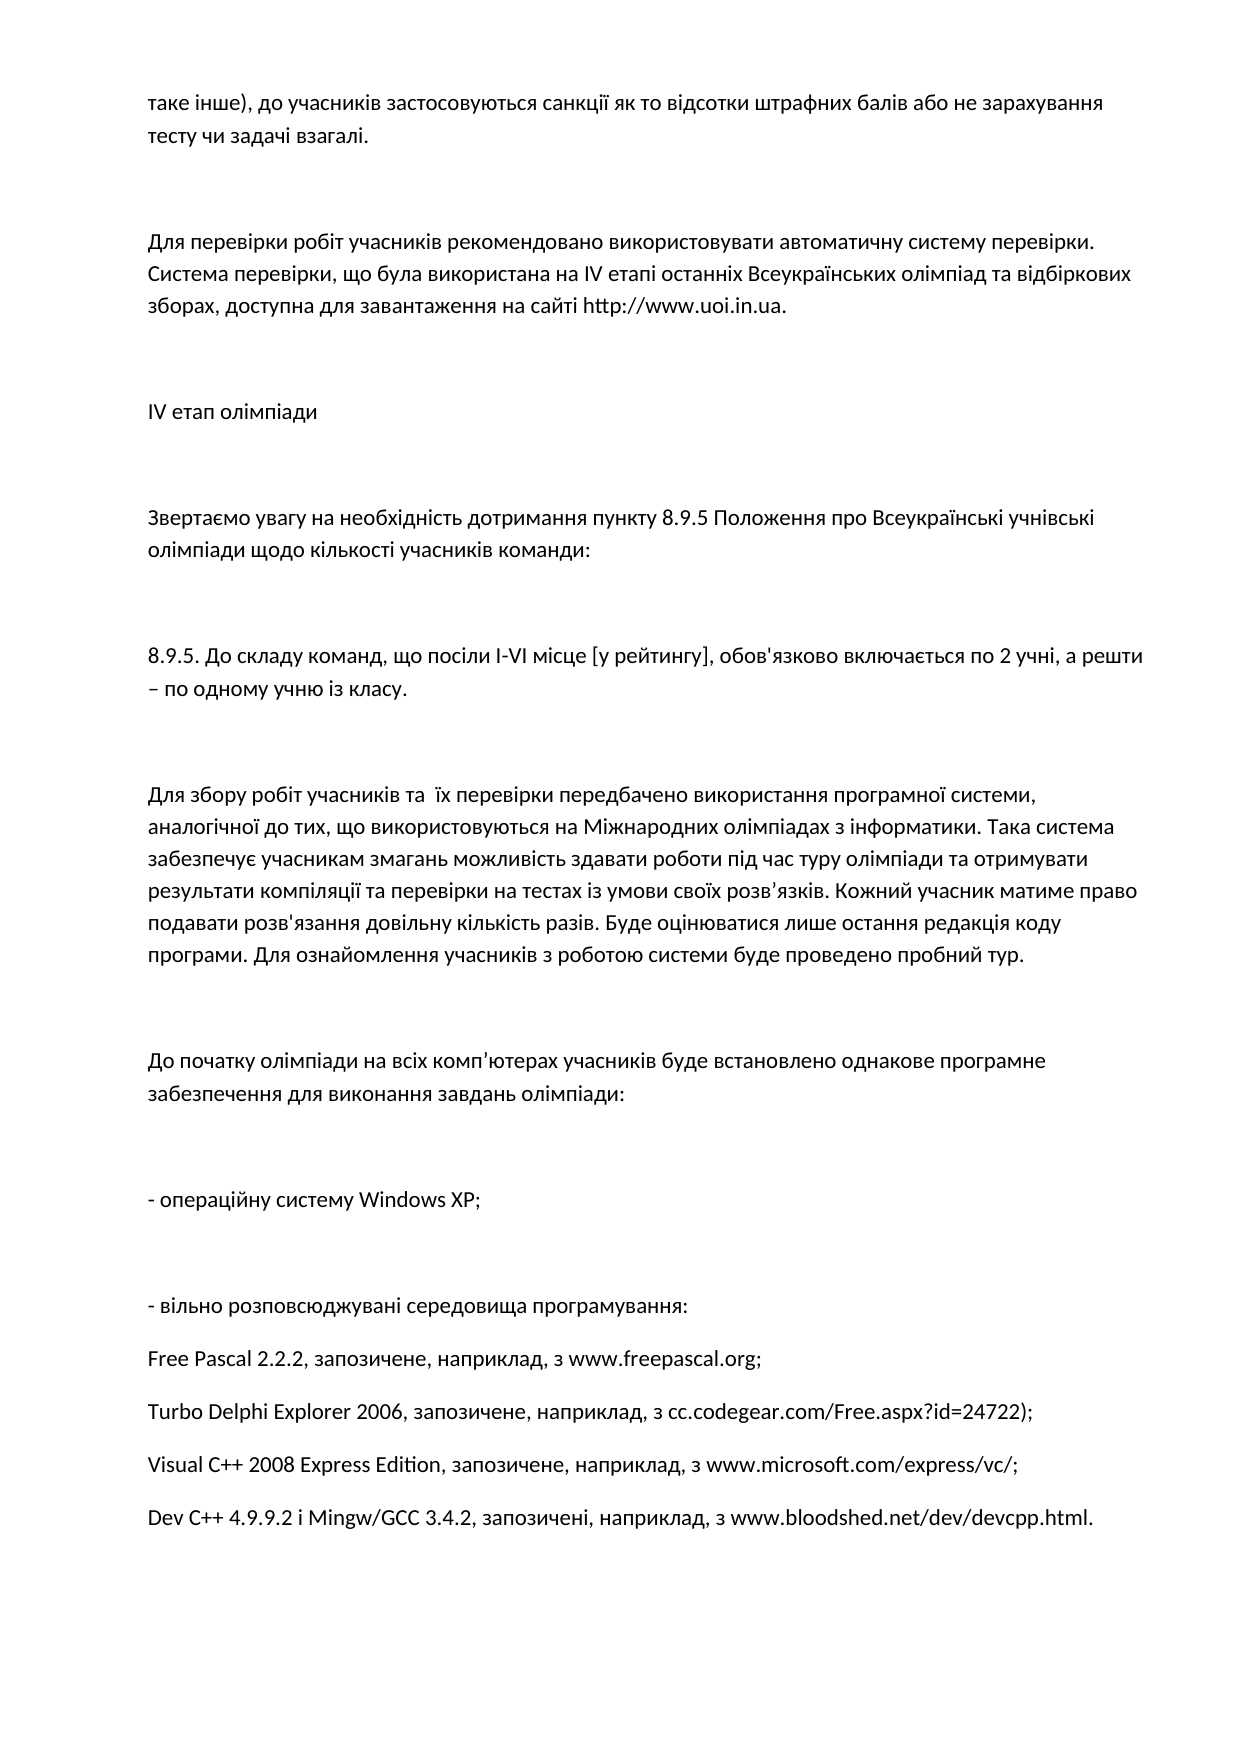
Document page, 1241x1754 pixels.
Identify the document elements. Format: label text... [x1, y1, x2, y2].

text IV етап олімпіади [148, 397, 1152, 425]
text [148, 88, 1152, 149]
text 8.9.5. До складу команд, що посіли I-VI місце [у рейтингу], обов'язково включається по 2 учні, а решти – по одному учню із класу. [148, 641, 1152, 702]
text Звертаємо увагу на необхідність дотримання пункту 8.9.5 Положення про Всеукраїнські учнівські олімпіади щодо кількості учасників команди: [148, 503, 1152, 563]
text Для збору робіт учасників та їх перевірки передбачено використання програмної системи, аналогічної до тих, що використовуються на Міжнародних олімпіадах з інформатики. Така система забезпечує учасникам змагань можливість здавати роботи під час туру олімпіади та отримувати результати компіляції та перевірки на тестах із умови своїх розв’язків. Кожний учасник матиме право подавати розв'язання довільну кількість разів. Буде оцінюватися лише остання редакція коду програми. Для ознайомлення учасників з роботою системи буде проведено пробний тур. [148, 780, 1152, 969]
text - операційну систему Windows XP; [148, 1185, 1152, 1213]
text - вільно розповсюджувані середовища програмування: [148, 1291, 1152, 1319]
text Для перевірки робіт учасників рекомендовано використовувати автоматичну систему перевірки. Система перевірки, що була використана на IV етапі останніх Всеукраїнських олімпіад та відбіркових зборах, доступна для завантаження на сайті http://www.uoi.in.ua. [148, 227, 1152, 319]
text Visual C++ 2008 Express Edition, запозичене, наприклад, з www.microsoft.com/express/vc/; [148, 1450, 1152, 1478]
text До початку олімпіади на всіх комп’ютерах учасників буде встановлено однакове програмне забезпечення для виконання завдань олімпіади: [148, 1047, 1152, 1107]
text Dev C++ 4.9.9.2 і Mingw/GCC 3.4.2, запозичені, наприклад, з www.bloodshed.net/dev/devcpp.html. [148, 1503, 1152, 1531]
text Turbo Delphi Explorer 2006, запозичене, наприклад, з cc.codegear.com/Free.aspx?id=24722); [148, 1397, 1152, 1425]
text Free Pascal 2.2.2, запозичене, наприклад, з www.freepascal.org; [148, 1344, 1152, 1372]
